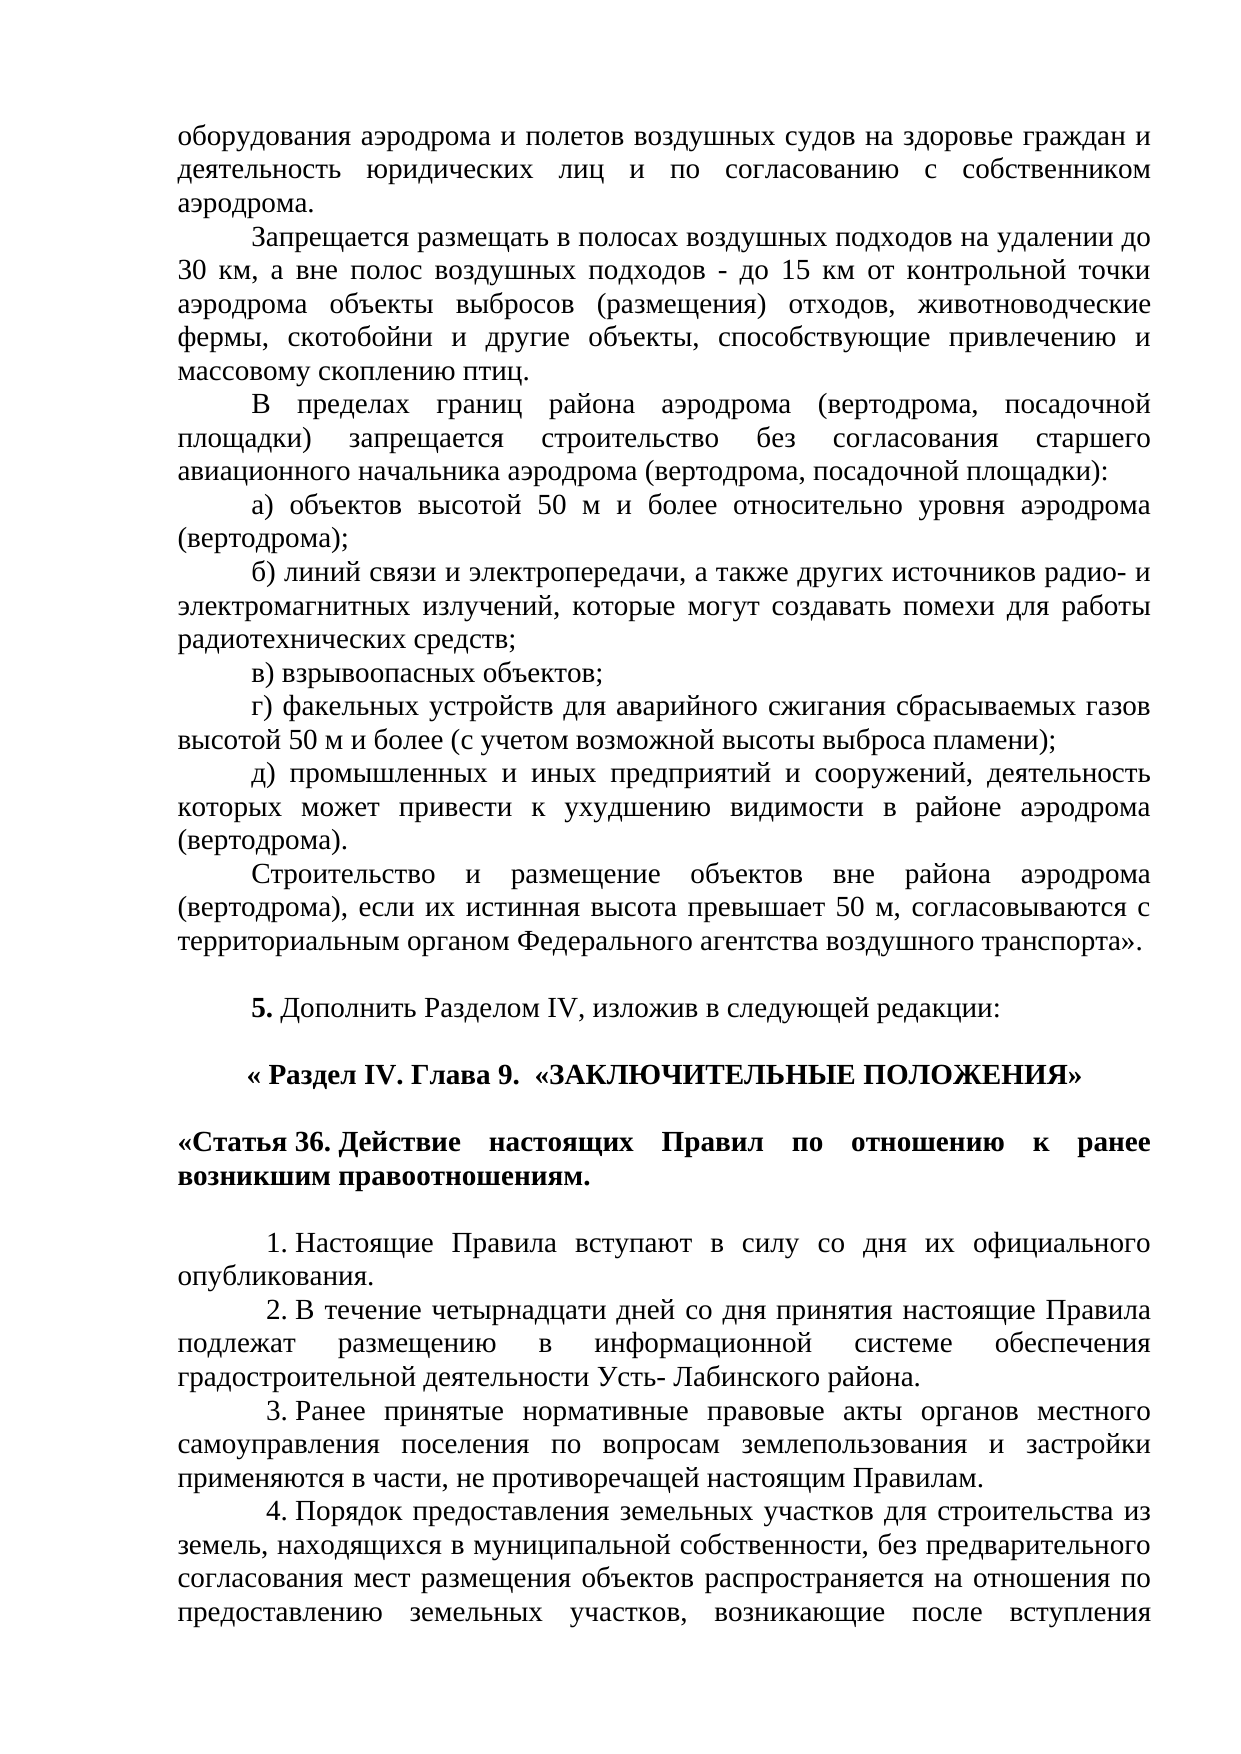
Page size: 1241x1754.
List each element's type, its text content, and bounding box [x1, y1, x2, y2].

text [177, 1493, 1152, 1627]
text Строительство и размещение объектов вне района аэродрома (вертодрома), если их истинная высота превышает 50 м, согласовываются с территориальным органом Федерального агентства воздушного транспорта». [177, 856, 1152, 957]
text « Раздел IV. Глава 9. «ЗАКЛЮЧИТЕЛЬНЫЕ ПОЛОЖЕНИЯ» [177, 1057, 1152, 1091]
text «Статья 36. Действие настоящих Правил по отношению к ранее возникшим правоотношениям. [177, 1124, 1152, 1191]
text б) линий связи и электропередачи, а также других источников радио- и электромагнитных излучений, которые могут создавать помехи для работы радиотехнических средств; [177, 554, 1152, 655]
text 3. Ранее принятые нормативные правовые акты органов местного самоуправления поселения по вопросам землепользования и застройки применяются в части, не противоречащей настоящим Правилам. [177, 1393, 1152, 1493]
text д) промышленных и иных предприятий и сооружений, деятельность которых может привести к ухудшению видимости в районе аэродрома (вертодрома). [177, 755, 1152, 856]
text а) объектов высотой 50 м и более относительно уровня аэродрома (вертодрома); [177, 487, 1152, 554]
text г) факельных устройств для аварийного сжигания сбрасываемых газов высотой 50 м и более (с учетом возможной высоты выброса пламени); [177, 688, 1152, 755]
text 2. В течение четырнадцати дней со дня принятия настоящие Правила подлежат размещению в информационной системе обеспечения градостроительной деятельности Усть- Лабинского района. [177, 1292, 1152, 1393]
text Запрещается размещать в полосах воздушных подходов на удалении до 30 км, а вне полос воздушных подходов - до 15 км от контрольной точки аэродрома объекты выбросов (размещения) отходов, животноводческие фермы, скотобойни и другие объекты, способствующие привлечению и массовому скоплению птиц. [177, 219, 1152, 386]
text в) взрывоопасных объектов; [177, 655, 1152, 688]
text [177, 118, 1152, 219]
text В пределах границ района аэродрома (вертодрома, посадочной площадки) запрещается строительство без согласования старшего авиационного начальника аэродрома (вертодрома, посадочной площадки): [177, 386, 1152, 487]
text 5. Дополнить Разделом IV, изложив в следующей редакции: [177, 990, 1152, 1024]
text 1. Настоящие Правила вступают в силу со дня их официального опубликования. [177, 1225, 1152, 1292]
